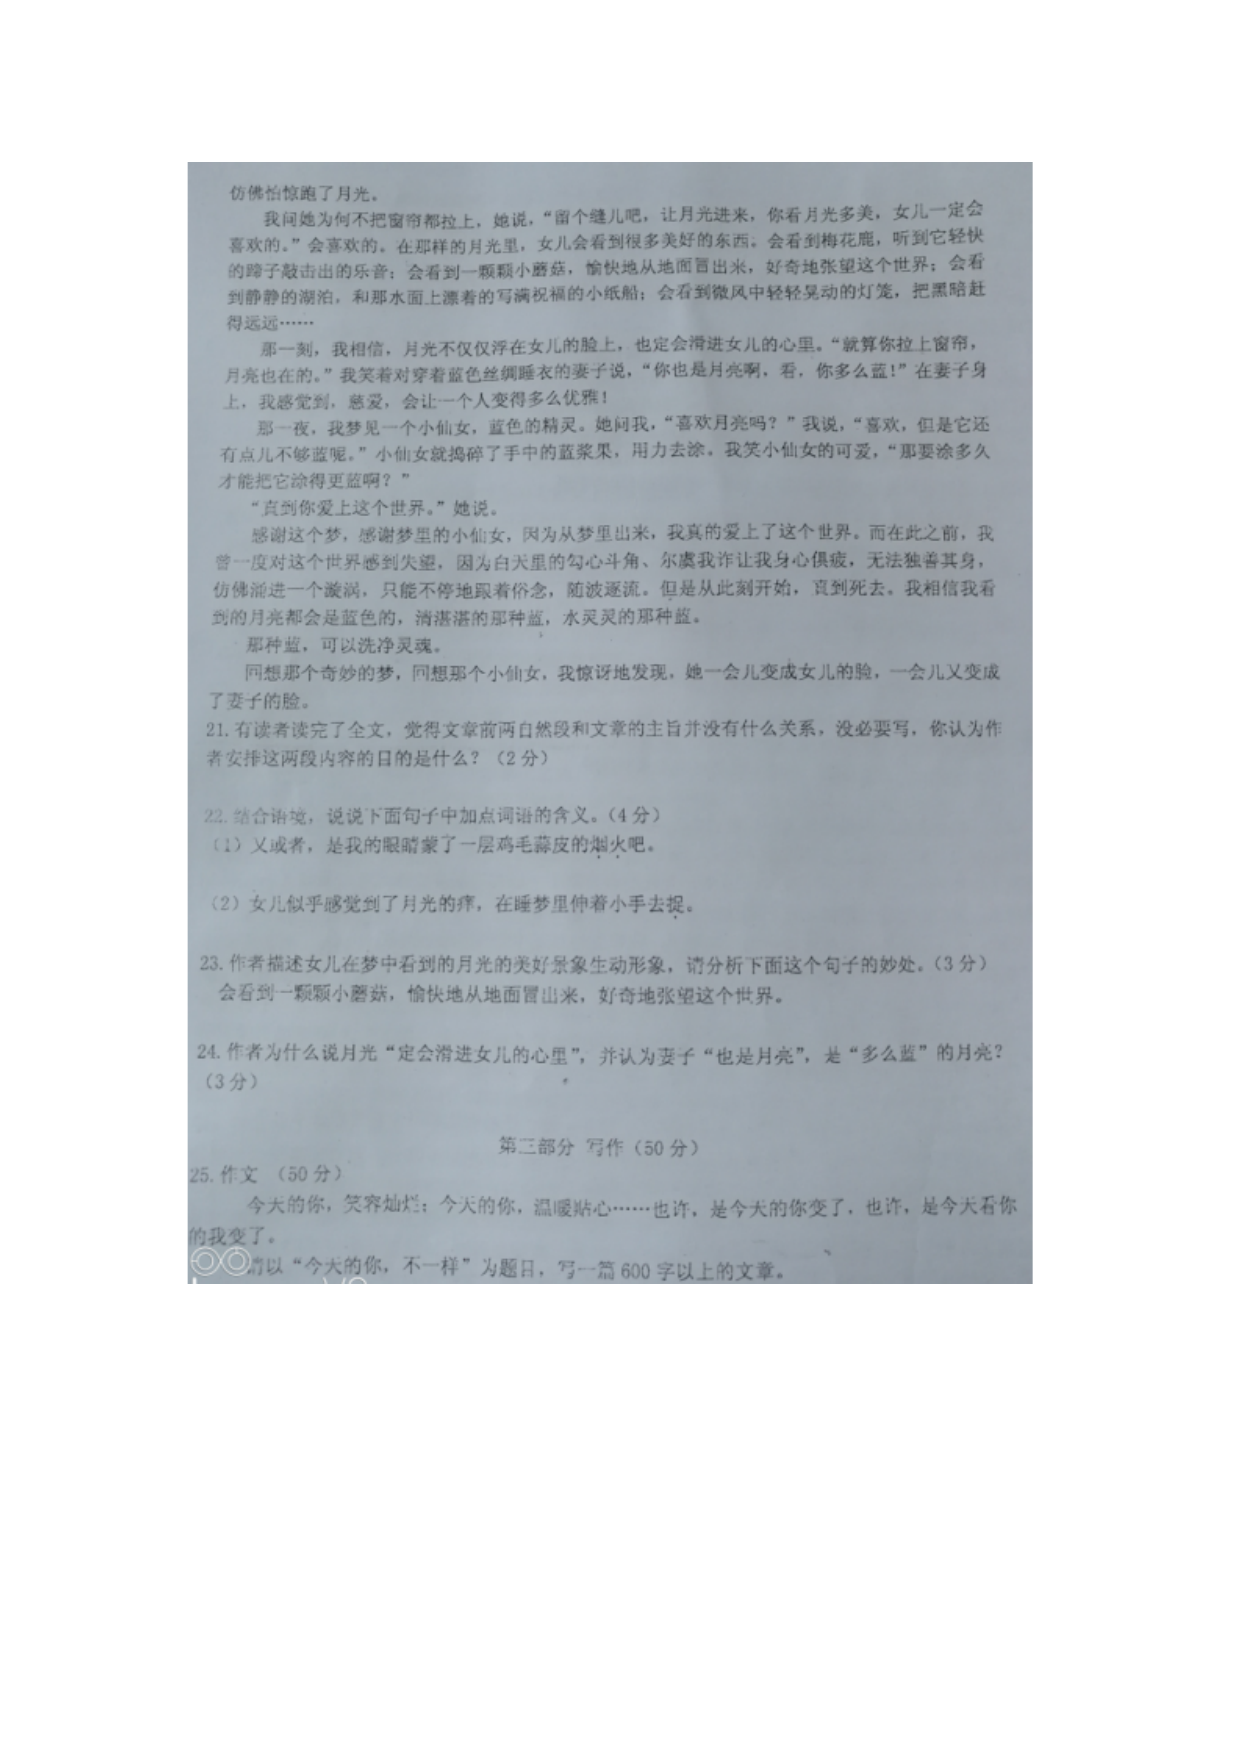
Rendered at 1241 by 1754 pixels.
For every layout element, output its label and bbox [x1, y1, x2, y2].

picture [187, 162, 1033, 1284]
